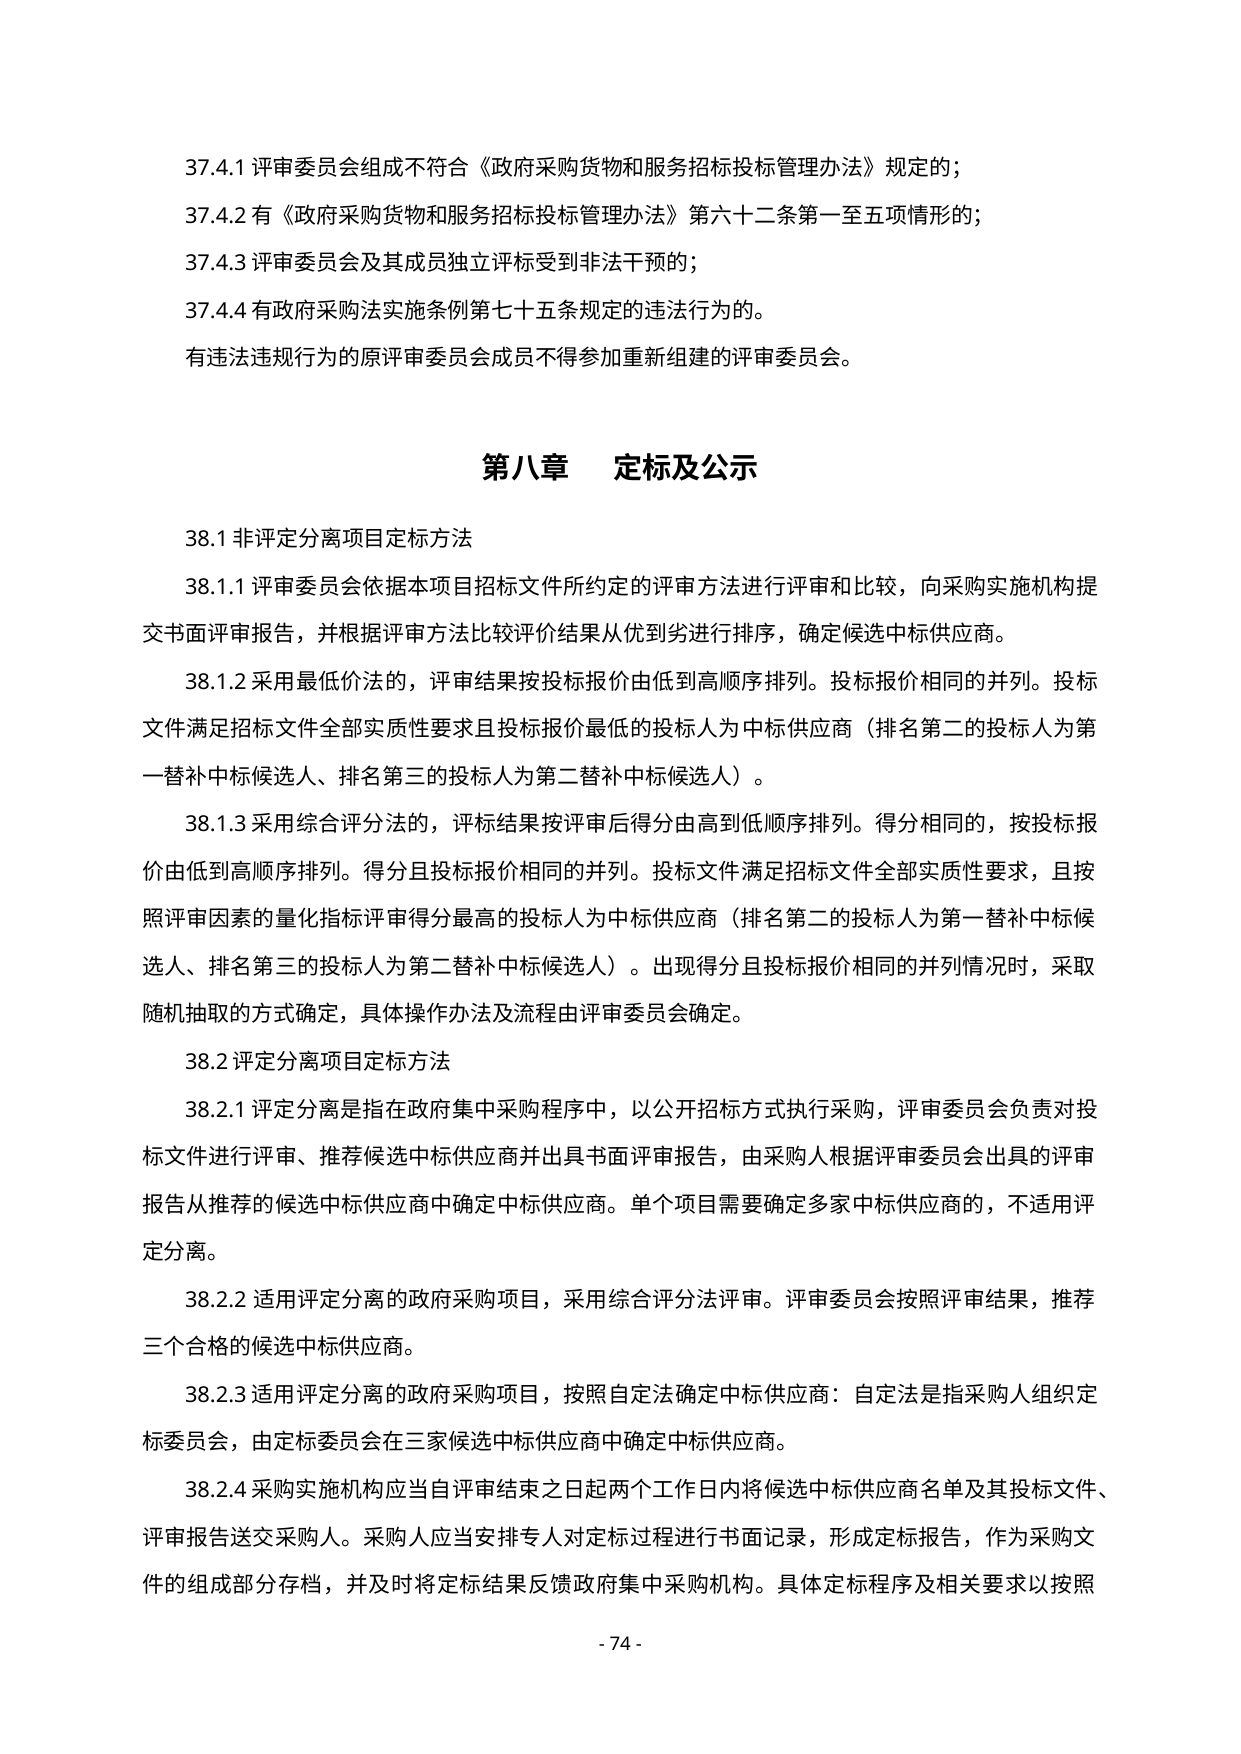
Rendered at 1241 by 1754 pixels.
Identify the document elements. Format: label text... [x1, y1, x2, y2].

text 37.4.4有政府采购法实施条例第七十五条规定的违法行为的。 [142, 293, 1098, 324]
text 38.2评定分离项目定标方法 [142, 1044, 1098, 1076]
subtitle 定标及公示 [142, 445, 1098, 487]
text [142, 1472, 1098, 1599]
text 38.1非评定分离项目定标方法 [142, 521, 1098, 553]
text 37.4.3评审委员会及其成员独立评标受到非法干预的； [142, 245, 1098, 277]
text 38.1.3采用综合评分法的，评标结果按评审后得分由高到低顺序排列。得分相同的，按投标报价由低到高顺序排列。得分且投标报价相同的并列。投标文件满足招标文件全部实质性要求，且按照评审因素的量化指标评审得分最高的投标人为中标供应商（排名第二的投标人为第一替补中标候选人、排名第三的投标人为第二替补中标候选人）。出现得分且投标报价相同的并列情况时，采取随机抽取的方式确定，具体操作办法及流程由评审委员会确定。 [142, 806, 1098, 1028]
text 37.4.2有《政府采购货物和服务招标投标管理办法》第六十二条第一至五项情形的； [142, 198, 1098, 229]
text 38.2.1评定分离是指在政府集中采购程序中，以公开招标方式执行采购，评审委员会负责对投标文件进行评审、推荐候选中标供应商并出具书面评审报告，由采购人根据评审委员会出具的评审报告从推荐的候选中标供应商中确定中标供应商。单个项目需要确定多家中标供应商的，不适用评定分离。 [142, 1092, 1098, 1266]
text 38.1.2采用最低价法的，评审结果按投标报价由低到高顺序排列。投标报价相同的并列。投标文件满足招标文件全部实质性要求且投标报价最低的投标人为中标供应商（排名第二的投标人为第一替补中标候选人、排名第三的投标人为第二替补中标候选人）。 [142, 664, 1098, 791]
text 38.1.1评审委员会依据本项目招标文件所约定的评审方法进行评审和比较，向采购实施机构提交书面评审报告，并根据评审方法比较评价结果从优到劣进行排序，确定候选中标供应商。 [142, 569, 1098, 648]
text 有违法违规行为的原评审委员会成员不得参加重新组建的评审委员会。 [142, 340, 1098, 372]
text 38.2.2 适用评定分离的政府采购项目，采用综合评分法评审。评审委员会按照评审结果，推荐三个合格的候选中标供应商。 [142, 1282, 1098, 1361]
text 38.2.3适用评定分离的政府采购项目，按照自定法确定中标供应商：自定法是指采购人组织定标委员会，由定标委员会在三家候选中标供应商中确定中标供应商。 [142, 1377, 1098, 1456]
text 37.4.1评审委员会组成不符合《政府采购货物和服务招标投标管理办法》规定的； [142, 150, 1098, 182]
